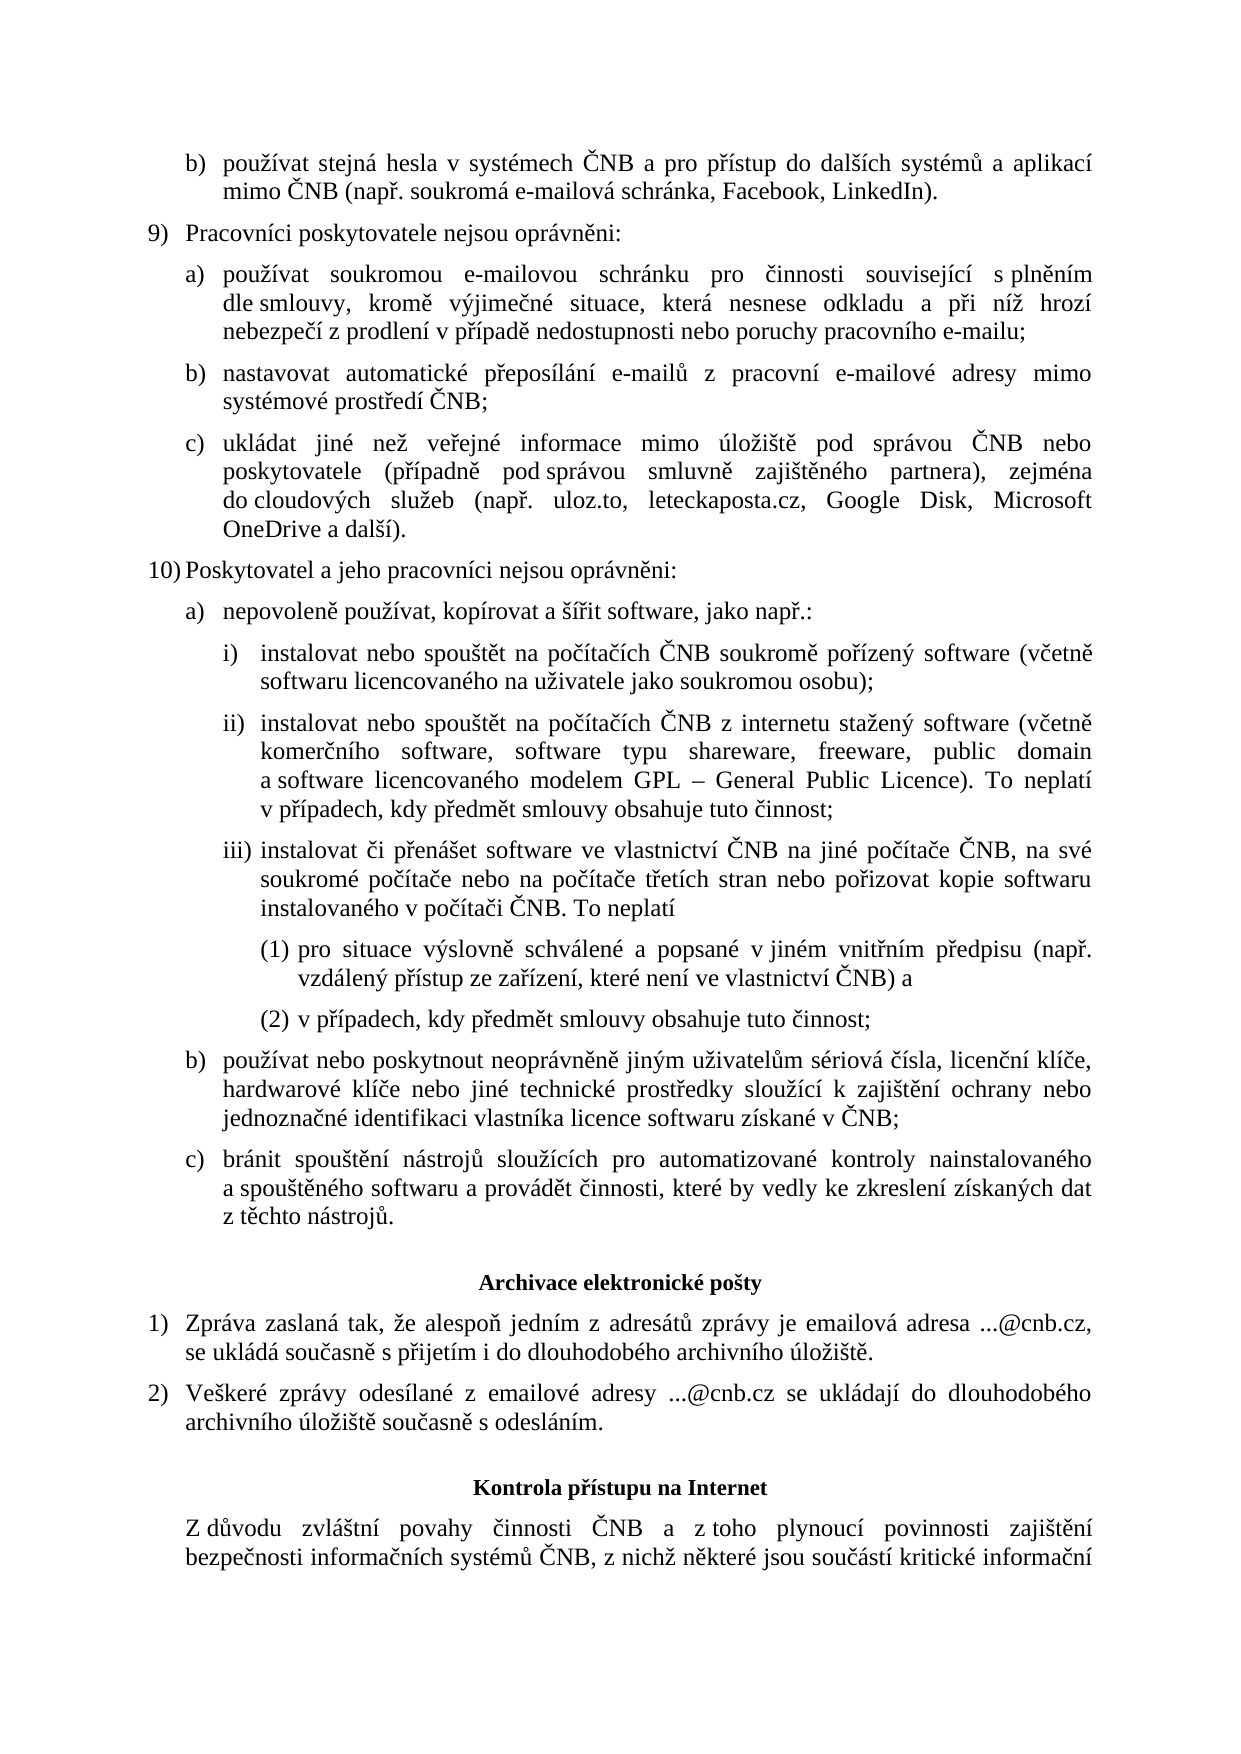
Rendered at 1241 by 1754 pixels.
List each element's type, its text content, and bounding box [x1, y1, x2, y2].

list instalovat či přenášet software ve vlastnictví ČNB na jiné počítače ČNB, na své soukromé počítače nebo na počítače třetích stran nebo pořizovat kopie softwaru instalovaného v počítači ČNB. To neplatí [223, 835, 1093, 921]
list používat soukromou e-mailovou schránku pro činnosti související s plněním dle smlouvy, kromě výjimečné situace, která nesnese odkladu a při níž hrozí nebezpečí z prodlení v případě nedostupnosti nebo poruchy pracovního e-mailu; [185, 259, 1093, 345]
list nastavovat automatické přeposílání e-mailů z pracovní e-mailové adresy mimo systémové prostředí ČNB; [185, 358, 1093, 415]
list ukládat jiné než veřejné informace mimo úložiště pod správou ČNB nebo poskytovatele (případně pod správou smluvně zajištěného partnera), zejména do cloudových služeb (např. uloz.to, leteckaposta.cz, Google Disk, Microsoft OneDrive a další). [185, 428, 1093, 543]
list Pracovníci poskytovatele nejsou oprávněni: [148, 218, 1093, 246]
subtitle Kontrola přístupu na Internet [148, 1474, 1093, 1501]
list instalovat nebo spouštět na počítačích ČNB z internetu stažený software (včetně komerčního software, software typu shareware, freeware, public domain a software licencovaného modelem GPL – General Public Licence). To neplatí v případech, kdy předmět smlouvy obsahuje tuto činnost; [223, 708, 1093, 823]
list Veškeré zprávy odesílané z emailové adresy ...@cnb.cz se ukládají do dlouhodobého archivního úložiště současně s odesláním. [148, 1378, 1093, 1435]
subtitle Archivace elektronické pošty [148, 1269, 1093, 1295]
list používat stejná hesla v systémech ČNB a pro přístup do dalších systémů a aplikací mimo ČNB (např. soukromá e-mailová schránka, Facebook, LinkedIn). [185, 148, 1093, 205]
list pro situace výslovně schválené a popsané v jiném vnitřním předpisu (např. vzdálený přístup ze zařízení, které není ve vlastnictví ČNB) a [260, 934, 1093, 991]
list instalovat nebo spouštět na počítačích ČNB soukromě pořízený software (včetně softwaru licencovaného na uživatele jako soukromou osobu); [223, 638, 1093, 695]
list Zpráva zaslaná tak, že alespoň jedním z adresátů zprávy je emailová adresa ...@cnb.cz, se ukládá současně s přijetím i do dlouhodobého archivního úložiště. [148, 1308, 1093, 1365]
list používat nebo poskytnout neoprávněně jiným uživatelům sériová čísla, licenční klíče, hardwarové klíče nebo jiné technické prostředky sloužící k zajištění ochrany nebo jednoznačné identifikaci vlastníka licence softwaru získané v ČNB; [185, 1045, 1093, 1131]
list v případech, kdy předmět smlouvy obsahuje tuto činnost; [260, 1004, 1093, 1033]
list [185, 1513, 1093, 1571]
list bránit spouštění nástrojů sloužících pro automatizované kontroly nainstalovaného a spouštěného softwaru a provádět činnosti, které by vedly ke zkreslení získaných dat z těchto nástrojů. [185, 1144, 1093, 1230]
list nepovoleně používat, kopírovat a šířit software, jako např.: [185, 596, 1093, 625]
list Poskytovatel a jeho pracovníci nejsou oprávněni: [148, 555, 1093, 584]
